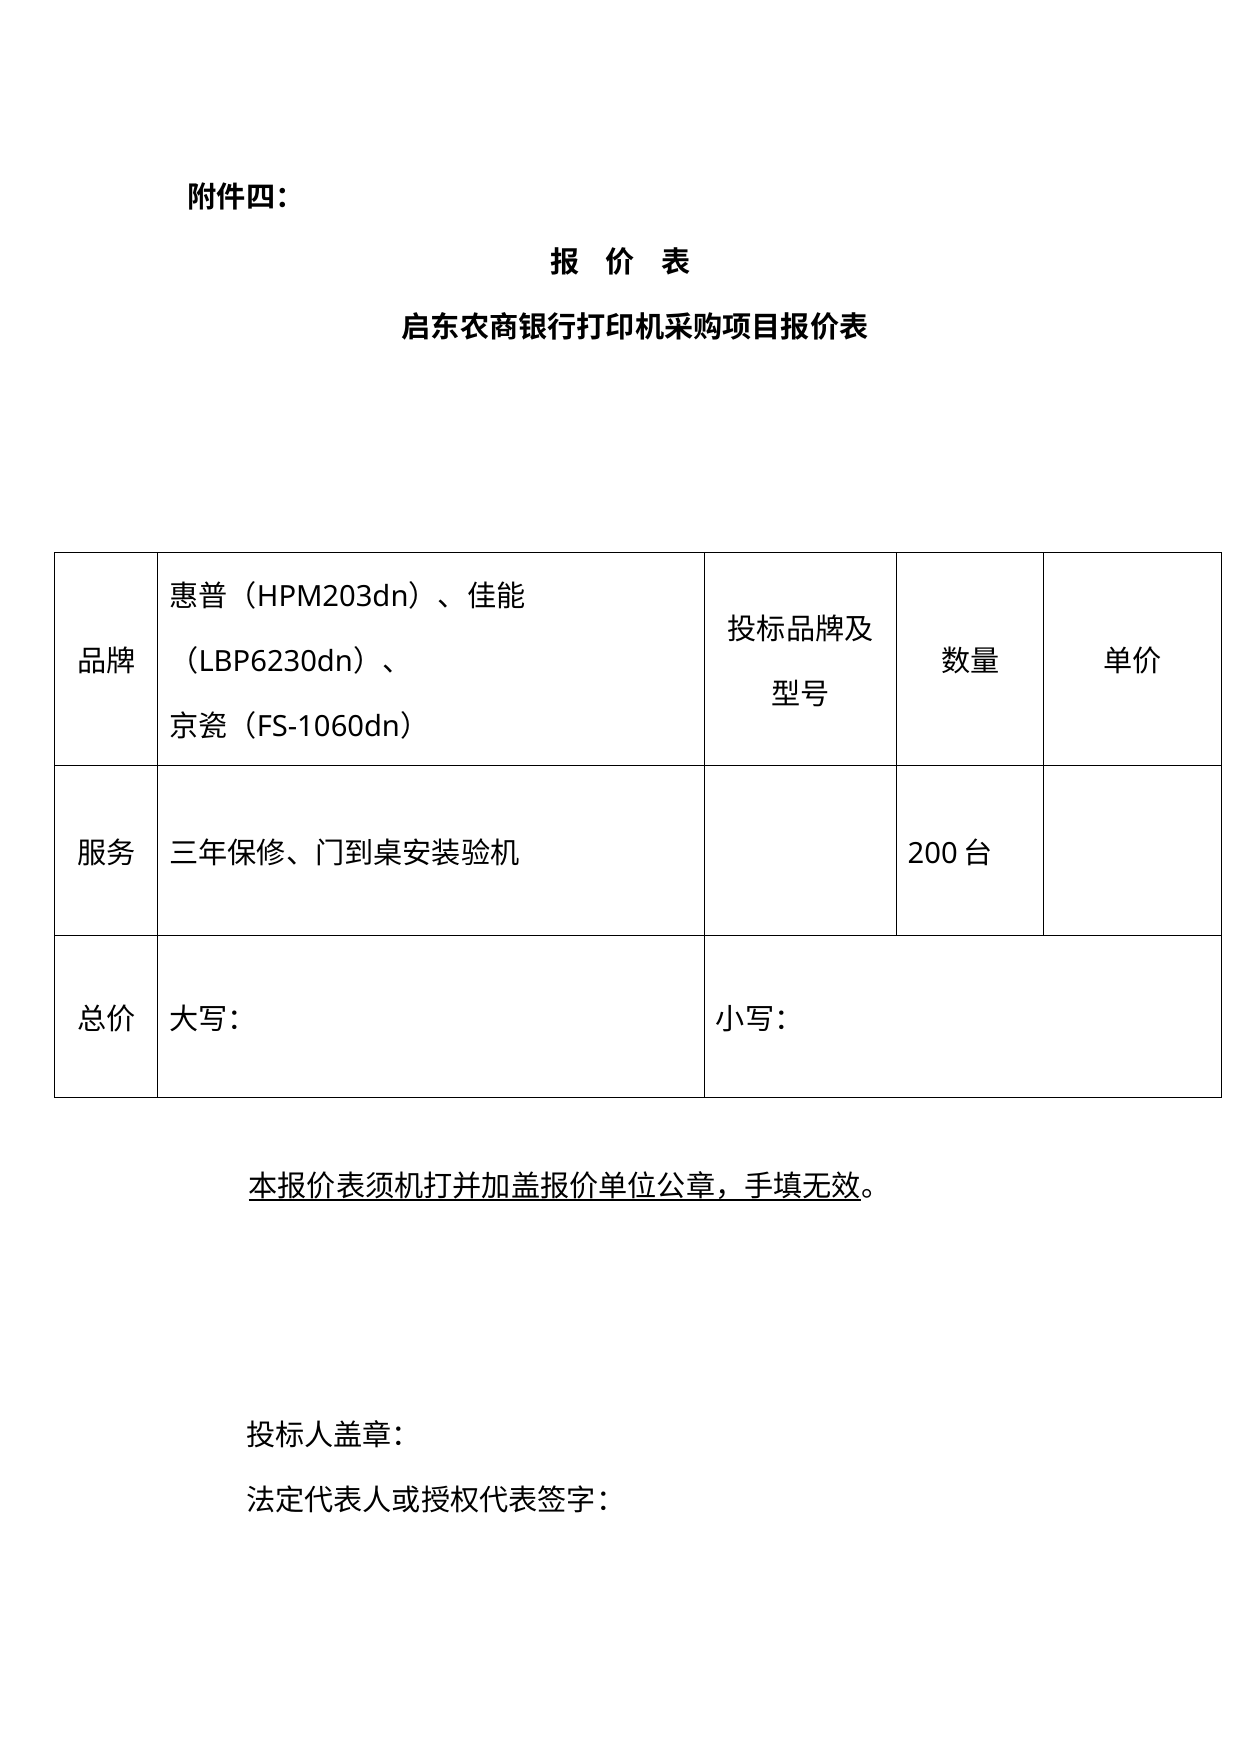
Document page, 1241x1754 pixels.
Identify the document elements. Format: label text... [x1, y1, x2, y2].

table_cell 200台 [897, 766, 1043, 935]
text 附件四： [187, 162, 1053, 227]
table_header 惠普（HPM203dn）、佳能（LBP6230dn）、 京瓷（FS-1060dn） [158, 553, 704, 765]
table_header 单价 [1044, 553, 1221, 765]
text 法定代表人或授权代表签字： [187, 1465, 1053, 1530]
table_cell 大写： [158, 936, 704, 1097]
text 报 价 表 [187, 227, 1053, 292]
table_cell 总价 [55, 936, 157, 1097]
table_header 品牌 [55, 553, 157, 765]
text 投标人盖章： [187, 1400, 1053, 1465]
table_cell 小写： [705, 936, 1221, 1097]
table_cell 服务 [55, 766, 157, 935]
table_cell [705, 766, 896, 935]
table_cell 三年保修、门到桌安装验机 [158, 766, 704, 935]
text 本报价表须机打并加盖报价单位公章，手填无效。 [187, 1163, 1053, 1205]
table_cell [1044, 766, 1221, 935]
table_header 数量 [897, 553, 1043, 765]
text 启东农商银行打印机采购项目报价表 [187, 292, 1053, 357]
table_header 投标品牌及型号 [705, 553, 896, 765]
